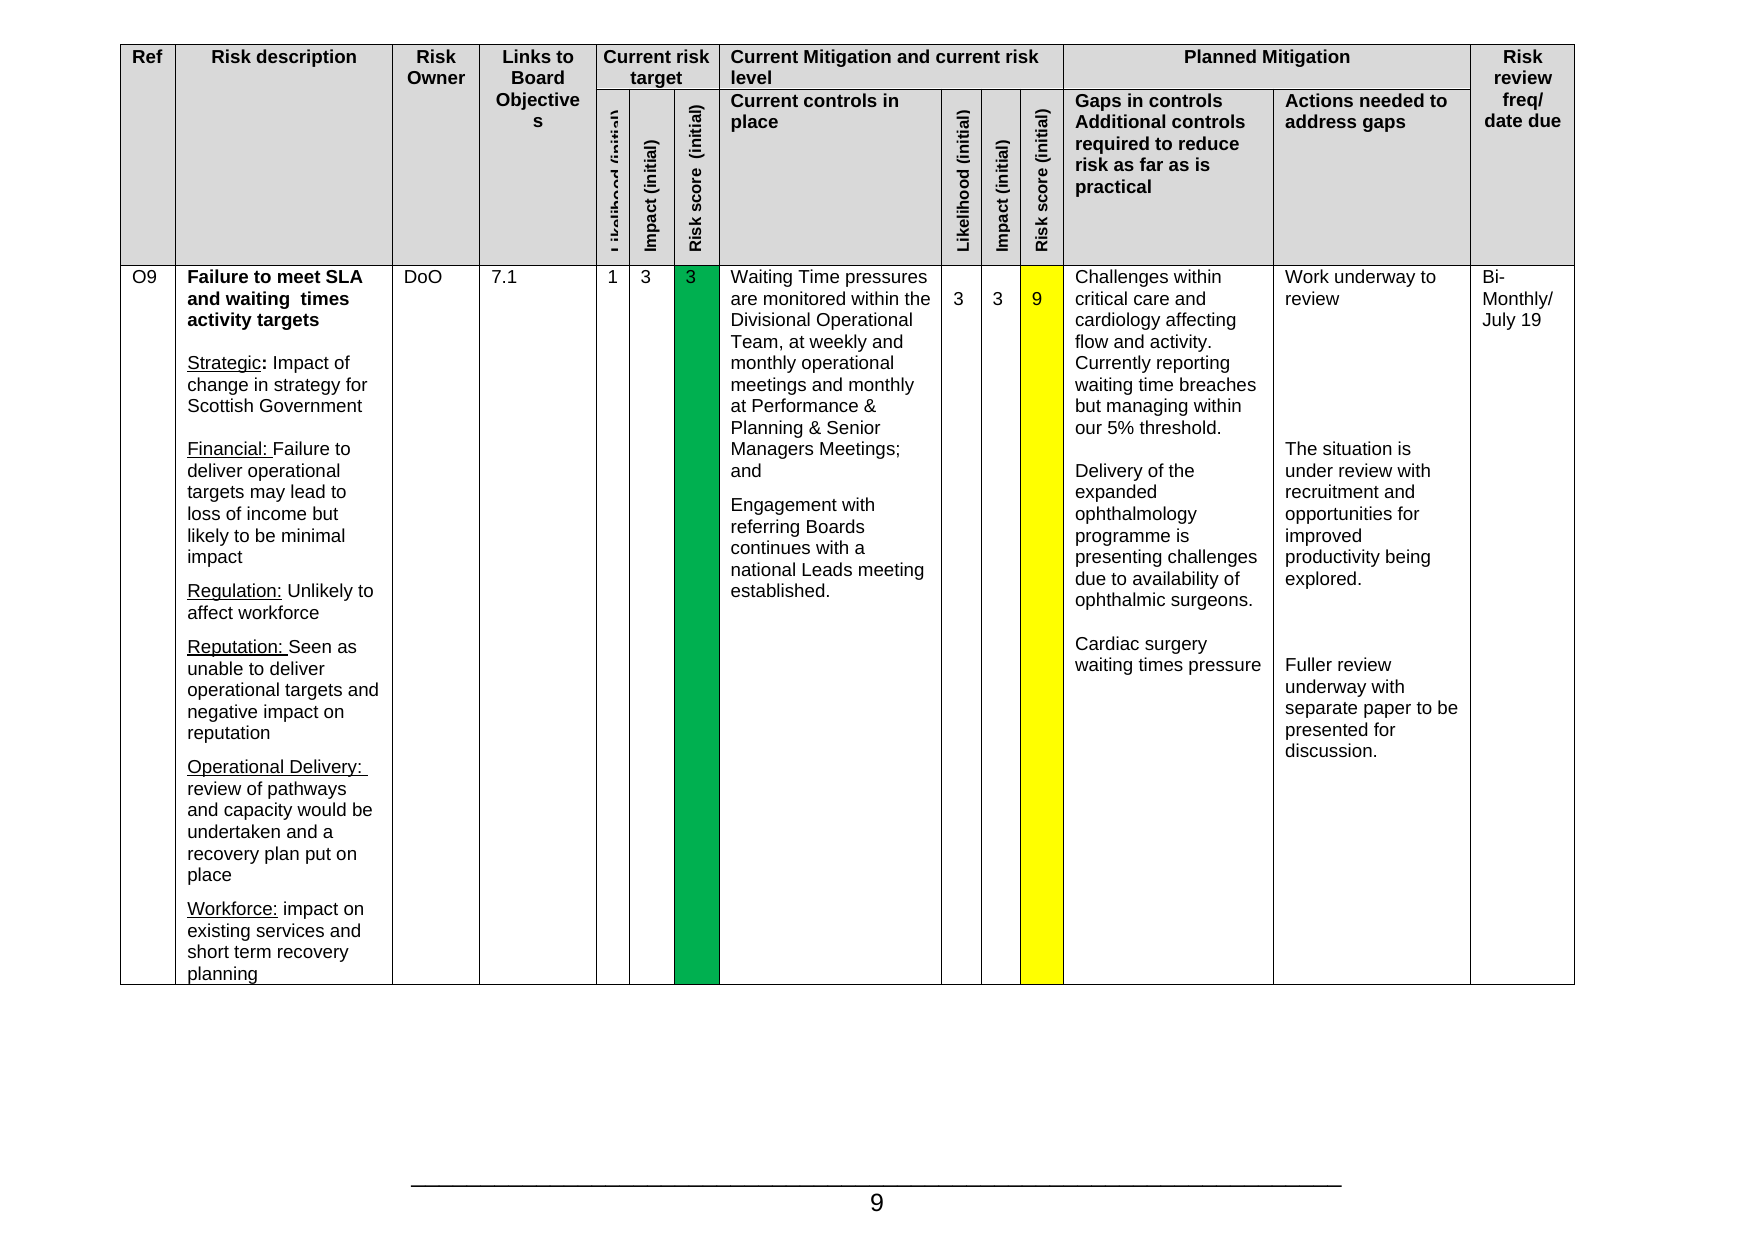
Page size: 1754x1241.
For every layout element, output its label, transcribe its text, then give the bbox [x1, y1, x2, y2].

table_cell 3 [675, 266, 719, 984]
table_cell Likelihood (initial) [597, 90, 629, 265]
table_cell Impact (initial) [630, 90, 674, 265]
table_cell 7.1 [480, 266, 596, 984]
table_cell Likelihood (initial) [942, 90, 981, 265]
table_cell Current controls in place [720, 90, 941, 265]
table_cell 1 [597, 266, 629, 984]
table_header Current Mitigation and current risk level [720, 45, 1063, 88]
table_cell Work underway to review The situation is under review with recruitment and opportunities for improved productivity being explored. Fuller review underway with separate paper to be presented for discussion. [1274, 266, 1470, 984]
table_header Planned Mitigation [1064, 45, 1470, 88]
table_cell 3 [630, 266, 674, 984]
table_cell Challenges within critical care and cardiology affecting flow and activity. Currently reporting waiting time breaches but managing within our 5% threshold. Delivery of the expanded ophthalmology programme is presenting challenges due to availability of ophthalmic surgeons. Cardiac surgery waiting times pressure [1064, 266, 1273, 984]
table_cell Bi-Monthly/ July 19 [1471, 266, 1574, 984]
table_cell 3 [942, 266, 981, 984]
table_header Current risk target [597, 45, 719, 88]
table_header Links to Board Objectives [480, 45, 596, 265]
table_header Risk description [176, 45, 392, 265]
table_header Risk review freq/ date due [1471, 45, 1574, 265]
table_cell Waiting Time pressures are monitored within the Divisional Operational Team, at weekly and monthly operational meetings and monthly at Performance & Planning & Senior Managers Meetings; and Engagement with referring Boards continues with a national Leads meeting established. [720, 266, 941, 984]
table_cell 3 [982, 266, 1020, 984]
table_header Risk Owner [393, 45, 479, 265]
table_cell Risk score (initial) [675, 90, 719, 265]
table_cell Impact (initial) [982, 90, 1020, 265]
table_cell 9 [1021, 266, 1063, 984]
table_cell O9 [121, 266, 175, 984]
table_header Ref [121, 45, 175, 265]
table_cell Risk score (initial) [1021, 90, 1063, 265]
table_cell DoO [393, 266, 479, 984]
table_cell Failure to meet SLA and waiting times activity targets Strategic: Impact of change in strategy for Scottish Government Financial: Failure to deliver operational targets may lead to loss of income but likely to be minimal impact Regulation: Unlikely to affect workforce Reputation: Seen as unable to deliver operational targets and negative impact on reputation Operational Delivery: review of pathways and capacity would be undertaken and a recovery plan put on place Workforce: impact on existing services and short term recovery planning [176, 266, 392, 984]
table_cell Actions needed to address gaps [1274, 90, 1470, 265]
table_cell Gaps in controls Additional controls required to reduce risk as far as is practical [1064, 90, 1273, 265]
